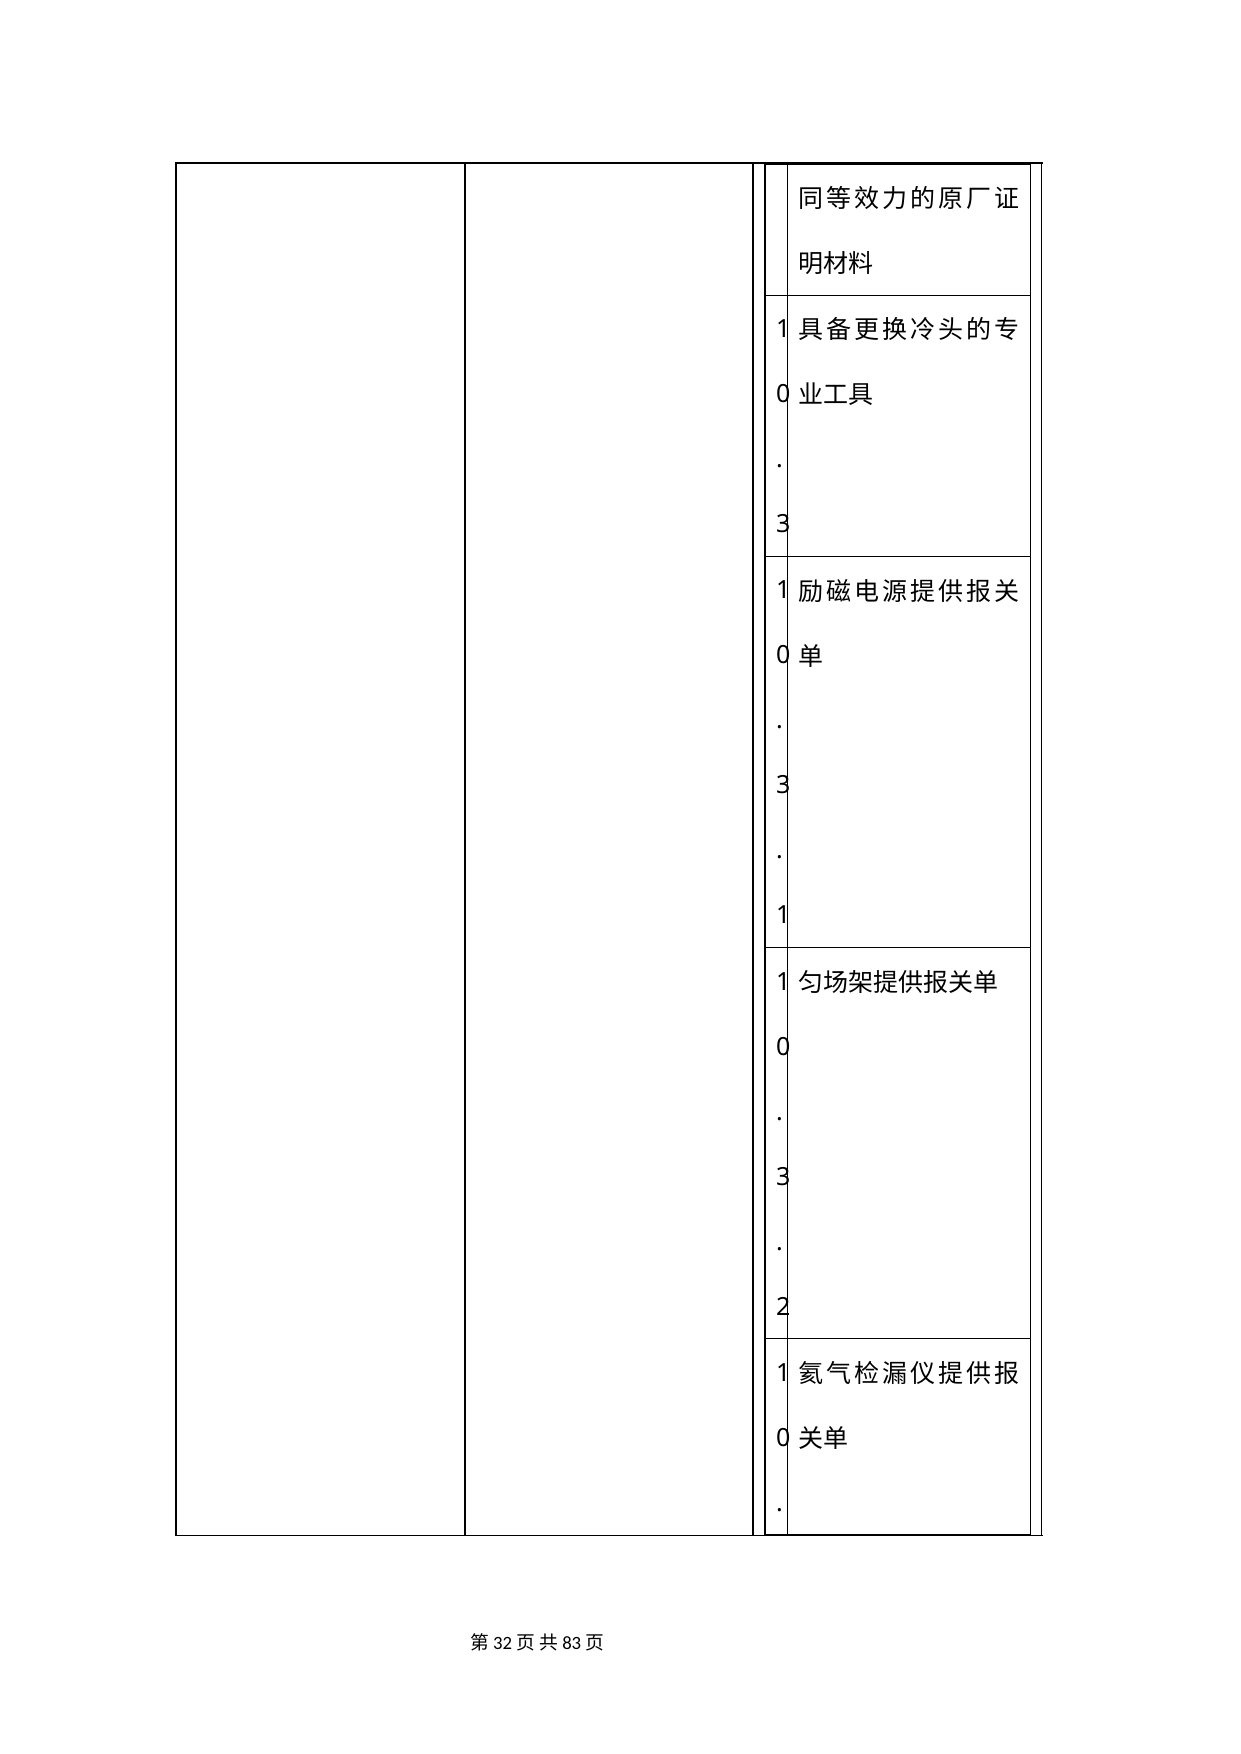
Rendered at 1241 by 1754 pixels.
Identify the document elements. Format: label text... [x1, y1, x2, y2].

table_cell [788, 557, 1030, 947]
table_cell 1 [177, 164, 464, 1535]
table_cell [1031, 164, 1041, 1535]
table_cell [766, 948, 787, 1338]
table_cell [788, 165, 1030, 295]
table_cell [788, 948, 1030, 1338]
table_cell [766, 557, 787, 947]
table_cell [754, 164, 764, 1535]
table_cell [788, 296, 1030, 556]
table_cell [766, 1339, 787, 1534]
table_cell [788, 1339, 1030, 1534]
table_cell [766, 165, 787, 295]
table_cell [466, 164, 752, 1535]
table_cell [766, 296, 787, 556]
